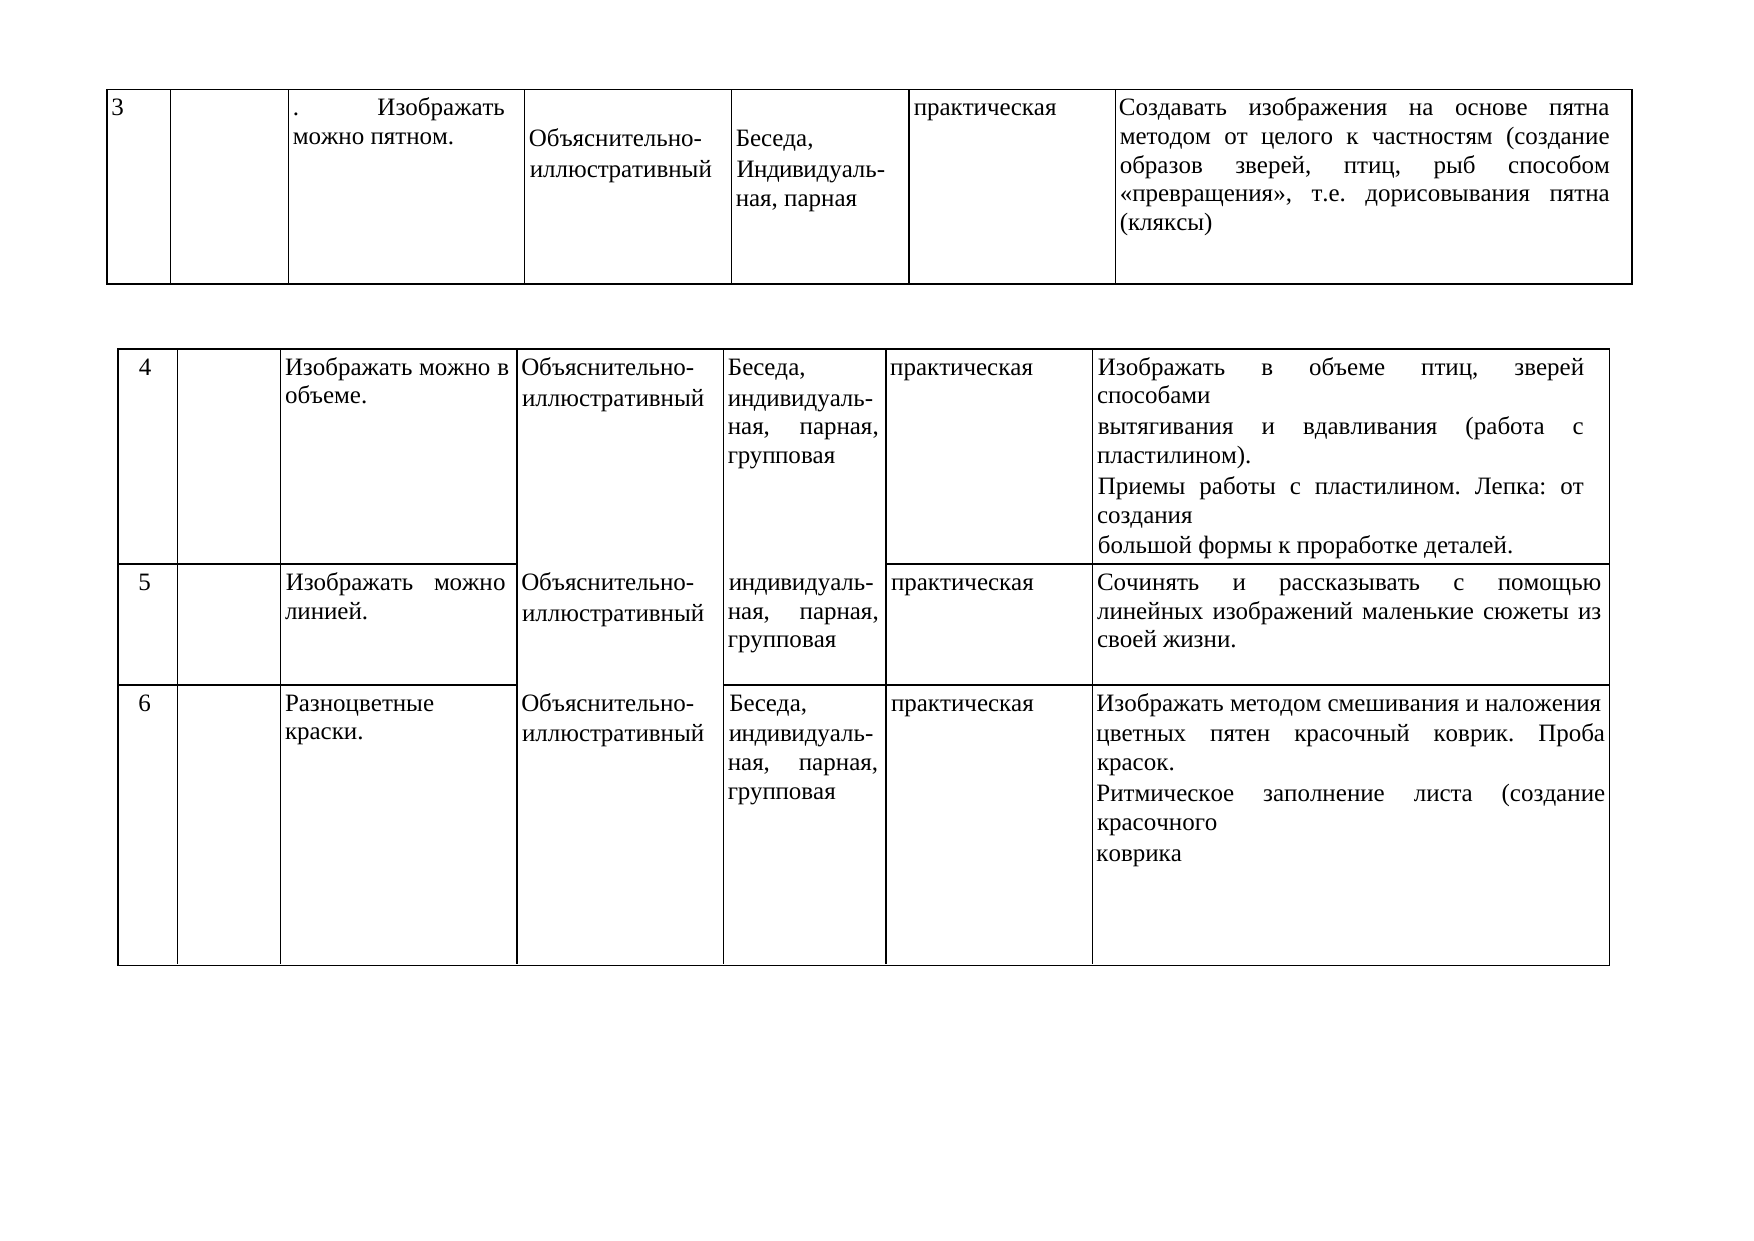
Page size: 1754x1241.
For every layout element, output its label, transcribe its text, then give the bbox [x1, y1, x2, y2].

table_cell Сочинять и рассказывать с помощью линейных изображений маленькие сюжеты из своей жизни. [1093, 565, 1609, 684]
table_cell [525, 90, 731, 283]
table_cell Изображать методом смешивания и наложения цветных пятен красочный коврик. Проба красок. Ритмическое заполнение листа (создание красочного коврика [1093, 686, 1609, 964]
table_header Изображать в объеме птиц, зверей способами вытягивания и вдавливания (работа с пластилином). Приемы работы с пластилином. Лепка: от создания большой формы к проработке деталей. [1093, 350, 1609, 563]
table_cell . Изображать можно пятном. [289, 90, 524, 283]
table_cell Беседа, Индивидуальная, парная [732, 90, 908, 283]
table_cell [178, 565, 280, 684]
table_cell Объяснительно- иллюстративный [518, 684, 723, 964]
table_cell 3 [108, 90, 170, 283]
table_header [178, 350, 280, 563]
table_header Объяснительно- иллюстративный [518, 350, 723, 563]
table_cell [178, 686, 280, 964]
table_cell практическая [887, 686, 1092, 964]
table_header Беседа, индивидуальная, парная, групповая [724, 350, 885, 563]
table_cell Создавать изображения на основе пятна методом от целого к частностям (создание образов зверей, птиц, рыб способом «превращения», т.е. дорисовывания пятна (кляксы) [1116, 90, 1631, 283]
table_cell практическая [887, 565, 1092, 684]
table_header 4 [119, 350, 177, 563]
table_cell Разноцветные краски. [281, 686, 516, 964]
table_cell Объяснительно- иллюстративный [518, 563, 723, 684]
table_cell Беседа, индивидуальная, парная, групповая [724, 686, 885, 964]
table_cell индивидуальная, парная, групповая [724, 563, 885, 684]
table_header Изображать можно в объеме. [281, 350, 516, 563]
table_cell 6 [119, 686, 177, 964]
table_cell практическая [910, 90, 1115, 283]
table_cell 5 [119, 565, 177, 684]
table_cell [171, 90, 288, 283]
table_cell Изображать можно линией. [281, 565, 516, 684]
table_header практическая [887, 350, 1092, 563]
